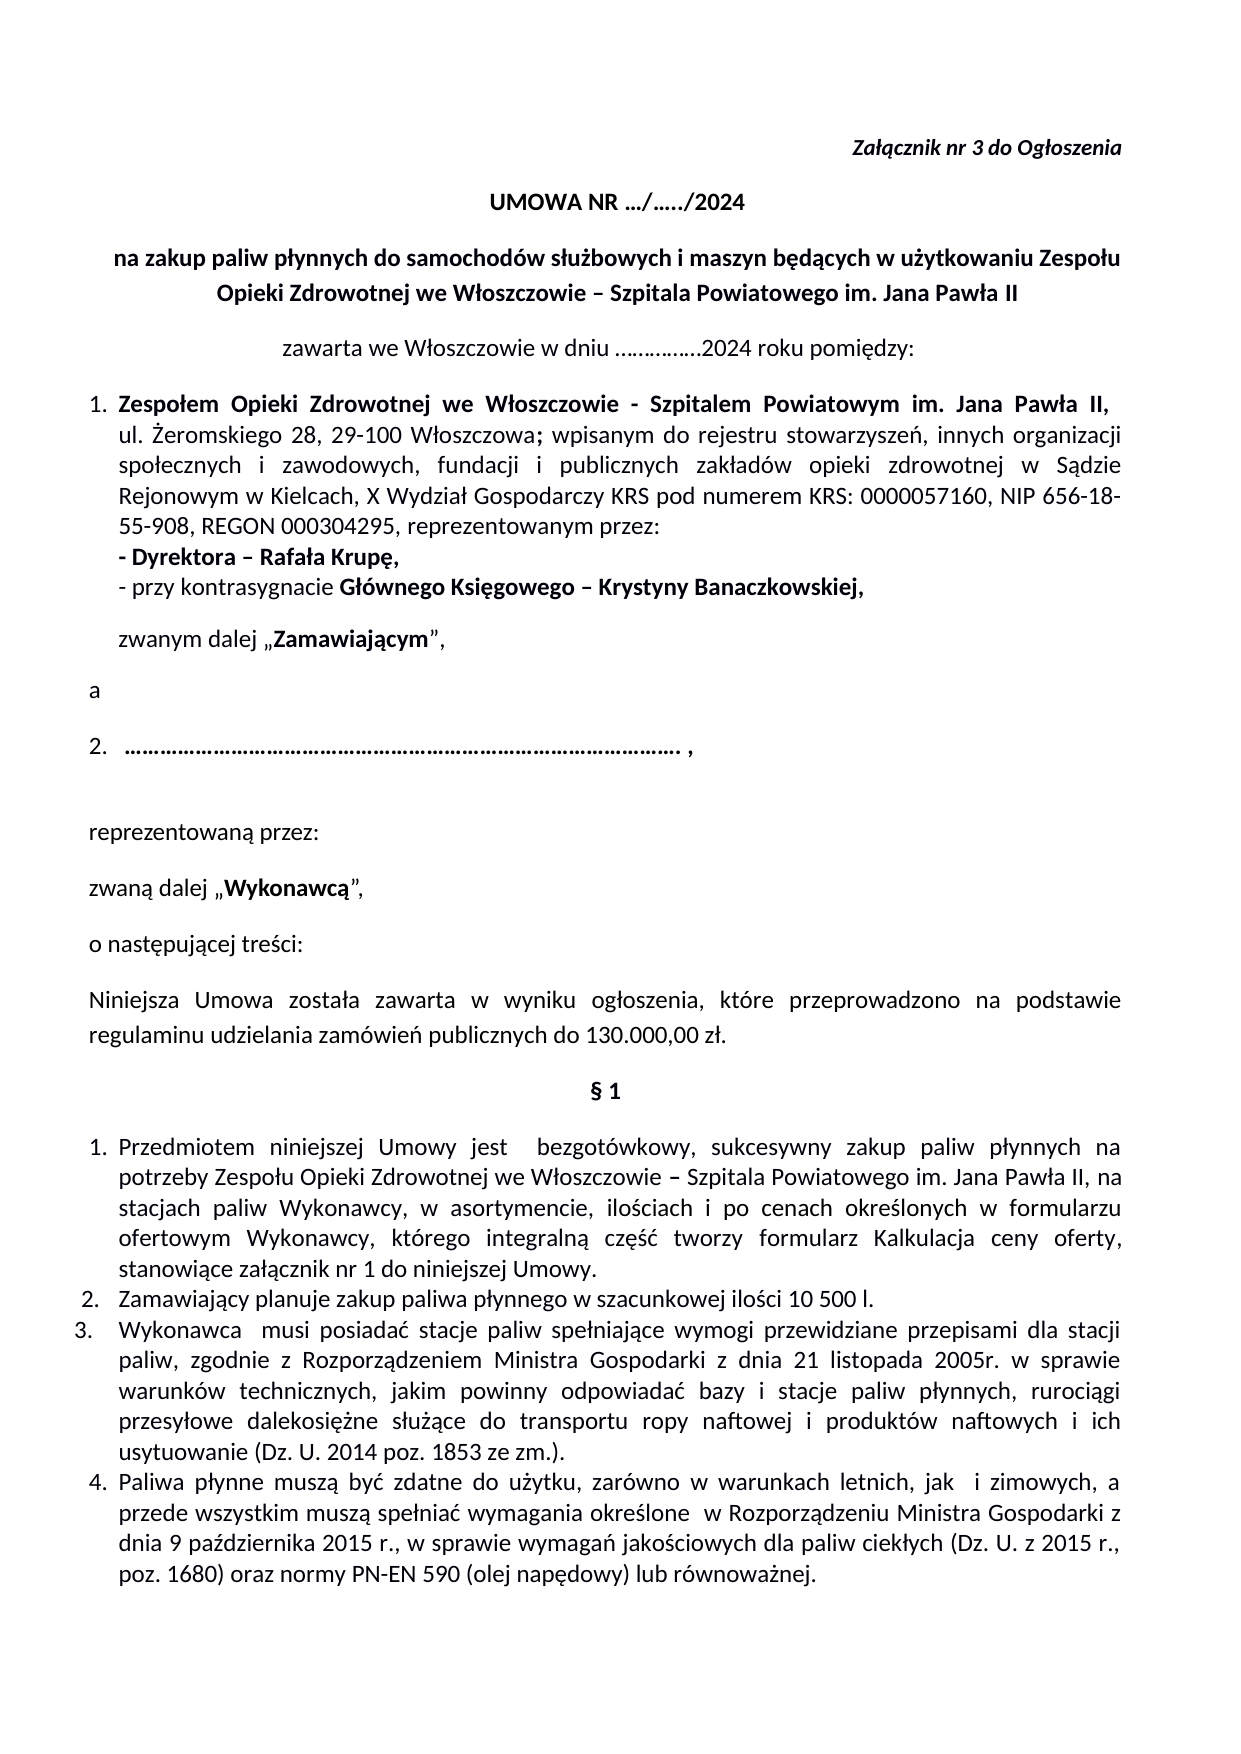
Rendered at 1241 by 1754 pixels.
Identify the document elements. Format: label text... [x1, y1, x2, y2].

list Paliwa płynne muszą być zdatne do użytku, zarówno w warunkach letnich, jak i zimowych, a przede wszystkim muszą spełniać wymagania określone w Rozporządzeniu Ministra Gospodarki z dnia 9 października 2015 r., w sprawie wymagań jakościowych dla paliw ciekłych (Dz. U. z 2015 r., poz. 1680) oraz normy PN-EN 590 (olej napędowy) lub równoważnej. [89, 1466, 1122, 1588]
text - Dyrektora – Rafała Krupę, - przy kontrasygnacie Głównego Księgowego – Krystyny Banaczkowskiej, [118, 541, 1122, 602]
list Przedmiotem niniejszej Umowy jest bezgotówkowy, sukcesywny zakup paliw płynnych na potrzeby Zespołu Opieki Zdrowotnej we Włoszczowie – Szpitala Powiatowego im. Jana Pawła II, na stacjach paliw Wykonawcy, w asortymencie, ilościach i po cenach określonych w formularzu ofertowym Wykonawcy, którego integralną część tworzy formularz Kalkulacja ceny oferty, stanowiące załącznik nr 1 do niniejszej Umowy. [89, 1131, 1122, 1283]
text na zakup paliw płynnych do samochodów służbowych i maszyn będących w użytkowaniu Zespołu Opieki Zdrowotnej we Włoszczowie – Szpitala Powiatowego im. Jana Pawła II [112, 242, 1122, 307]
text reprezentowaną przez: [89, 816, 1122, 847]
list …………………………………………………………………………………. , [89, 730, 1122, 761]
text Załącznik nr 3 do Ogłoszenia [89, 133, 1122, 161]
list Zamawiający planuje zakup paliwa płynnego w szacunkowej ilości 10 500 l. [81, 1283, 1122, 1314]
text zawarta we Włoszczowie w dniu ……………2024 roku pomiędzy: [112, 333, 1122, 363]
text zwanym dalej „Zamawiającym”, [89, 623, 1122, 653]
text UMOWA NR …/…../2024 [112, 186, 1122, 216]
list Wykonawca musi posiadać stacje paliw spełniające wymogi przewidziane przepisami dla stacji paliw, zgodnie z Rozporządzeniem Ministra Gospodarki z dnia 21 listopada 2005r. w sprawie warunków technicznych, jakim powinny odpowiadać bazy i stacje paliw płynnych, rurociągi przesyłowe dalekosiężne służące do transportu ropy naftowej i produktów naftowych i ich usytuowanie (Dz. U. 2014 poz. 1853 ze zm.). [74, 1314, 1122, 1466]
text zwaną dalej „Wykonawcą”, [89, 872, 1122, 903]
text o następującej treści: [89, 928, 1122, 959]
list Zespołem Opieki Zdrowotnej we Włoszczowie - Szpitalem Powiatowym im. Jana Pawła II, ul. Żeromskiego 28, 29-100 Włoszczowa; wpisanym do rejestru stowarzyszeń, innych organizacji społecznych i zawodowych, fundacji i publicznych zakładów opieki zdrowotnej w Sądzie Rejonowym w Kielcach, X Wydział Gospodarczy KRS pod numerem KRS: 0000057160, NIP 656-18-55-908, REGON 000304295, reprezentowanym przez: [89, 388, 1122, 541]
text § 1 [89, 1075, 1122, 1105]
text Niniejsza Umowa została zawarta w wyniku ogłoszenia, które przeprowadzono na podstawie regulaminu udzielania zamówień publicznych do 130.000,00 zł. [89, 984, 1122, 1049]
text a [89, 674, 1122, 705]
